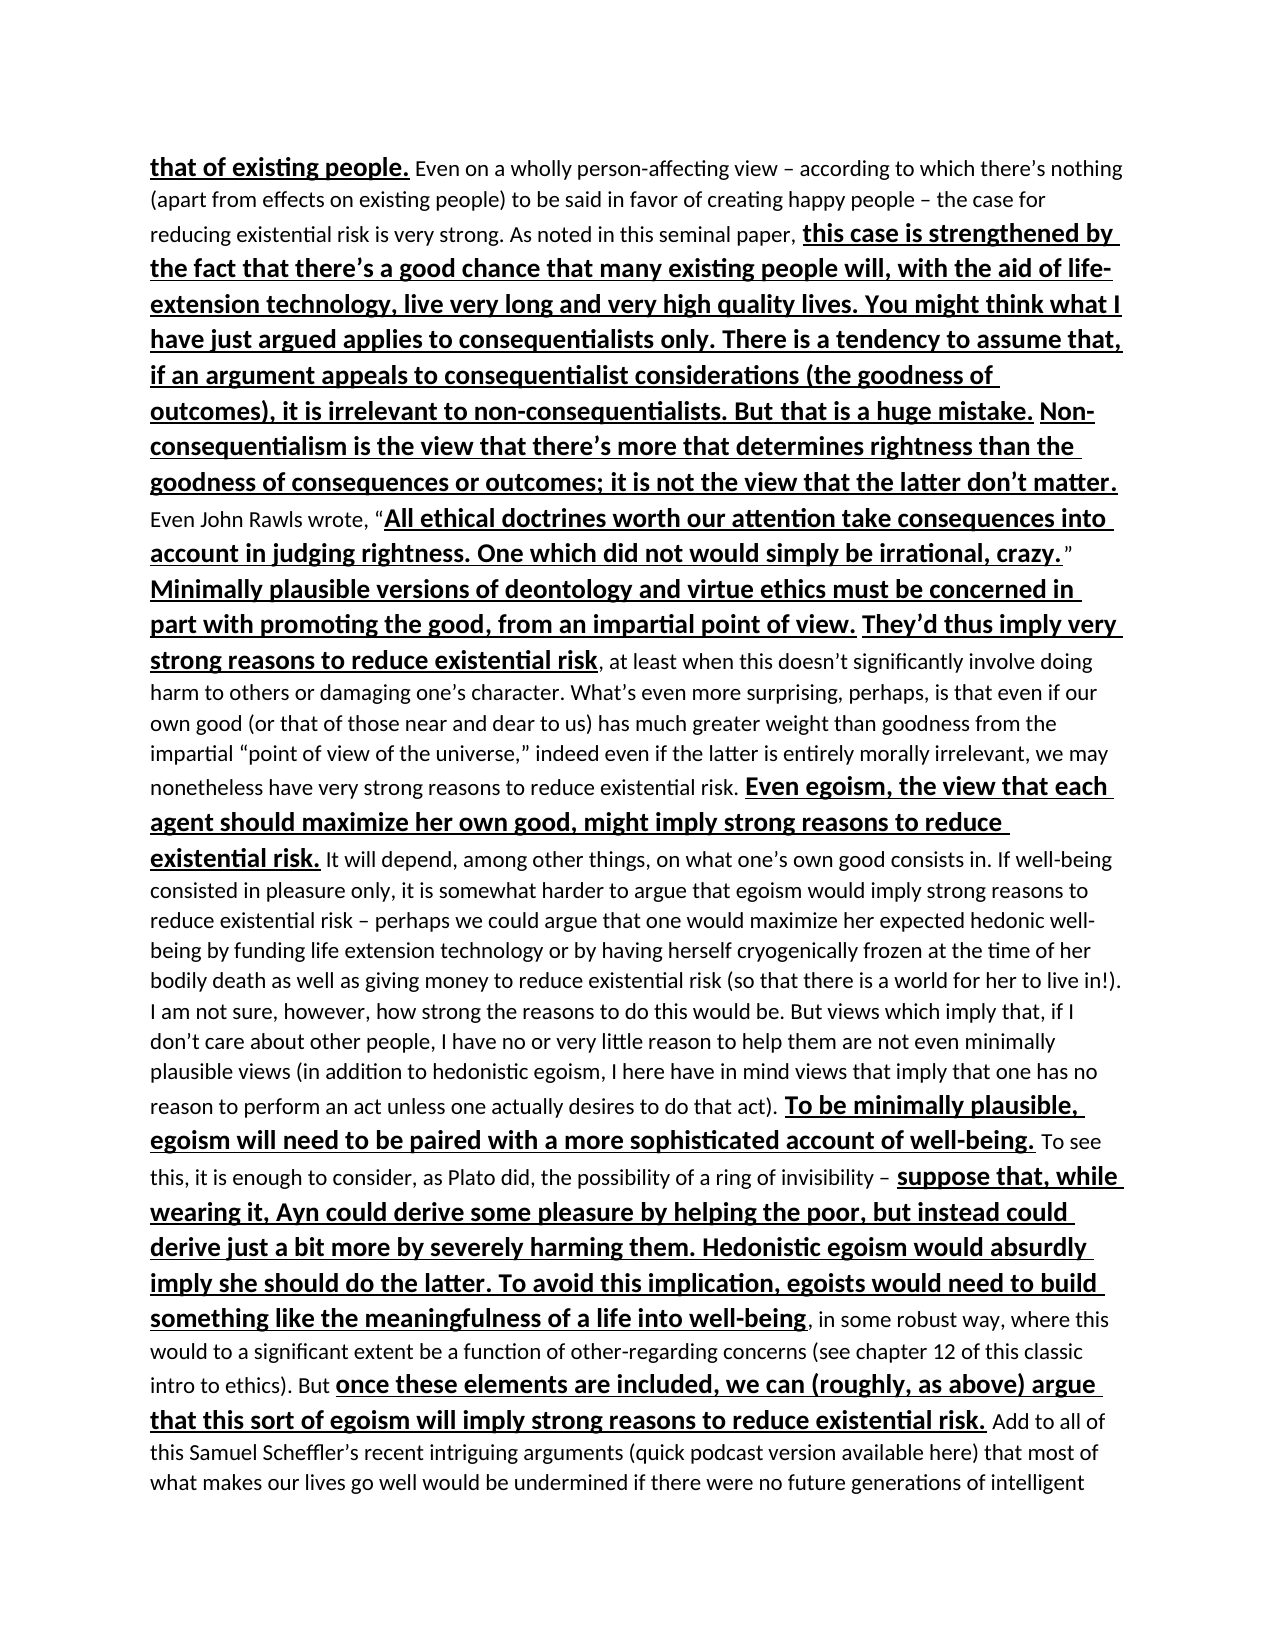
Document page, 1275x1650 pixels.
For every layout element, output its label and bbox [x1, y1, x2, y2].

text [150, 150, 1125, 1497]
